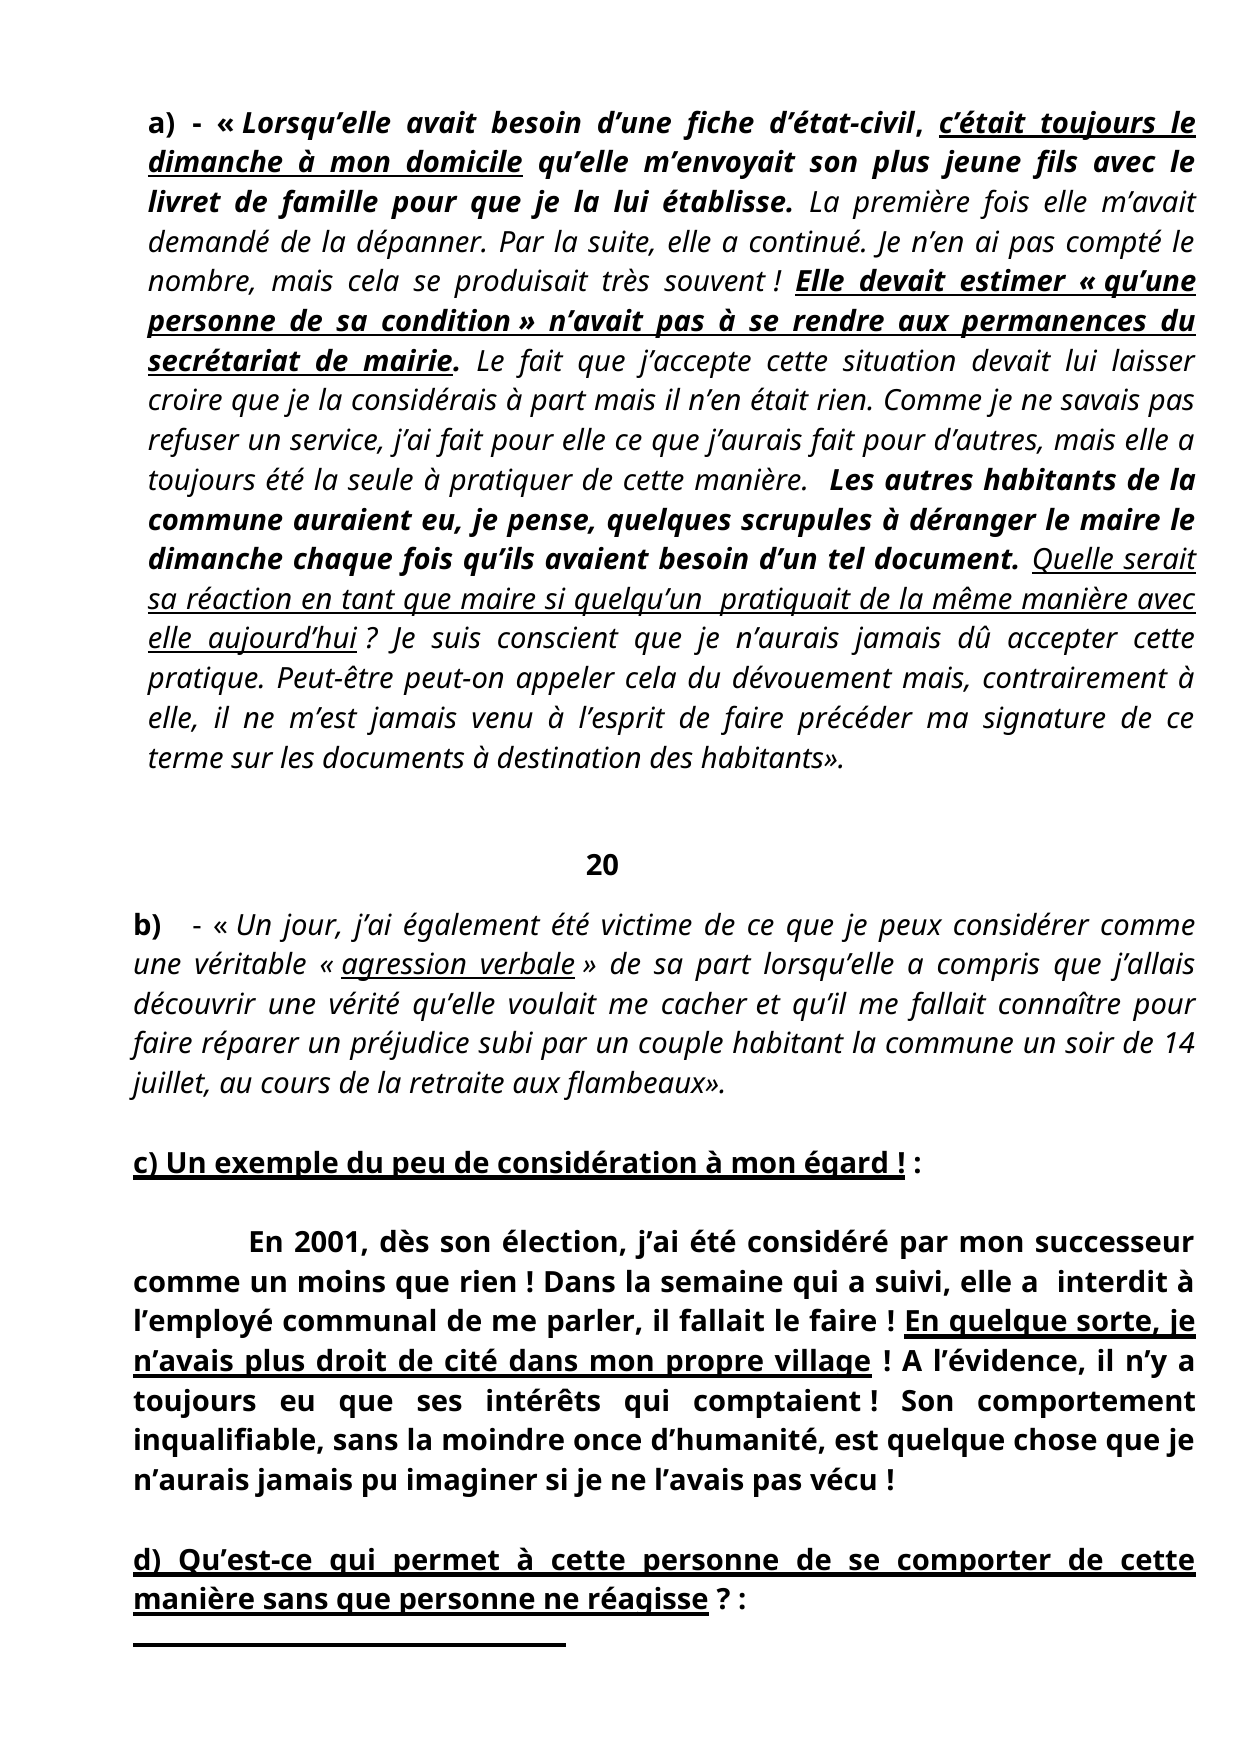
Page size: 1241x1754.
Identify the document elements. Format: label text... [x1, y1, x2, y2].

text d) Qu’est-ce qui permet à cette personne de se comporter de cette manière sans que personne ne réagisse ? : [133, 1577, 1196, 1618]
text En 2001, dès son élection, j’ai été considéré par mon successeur comme un moins que rien ! Dans la semaine qui a suivi, elle a interdit à l’employé communal de me parler, il fallait le faire ! En quelque sorte, je n’avais plus droit de cité dans mon propre village ! A l’évidence, il n’y a toujours eu que ses intérêts qui comptaient ! Son comportement inqualifiable, sans la moindre once d’humanité, est quelque chose que je n’aurais jamais pu imaginer si je ne l’avais pas vécu ! [133, 1221, 1196, 1499]
list - « Un jour, j’ai également été victime de ce que je peux considérer comme une véritable « agression verbale » de sa part lorsqu’elle a compris que j’allais découvrir une vérité qu’elle voulait me cacher et qu’il me fallait connaître pour faire réparer un préjudice subi par un couple habitant la commune un soir de 14 juillet, au cours de la retraite aux flambeaux». [133, 904, 1196, 1102]
list 20 [267, 844, 1107, 884]
list - « Lorsqu’elle avait besoin d’une fiche d’état-civil, c’était toujours le dimanche à mon domicile qu’elle m’envoyait son plus jeune fils avec le livret de famille pour que je la lui établisse. La première fois elle m’avait demandé de la dépanner. Par la suite, elle a continué. Je n’en ai pas compté le nombre, mais cela se produisait très souvent ! Elle devait estimer « qu’une personne de sa condition » n’avait pas à se rendre aux permanences du secrétariat de mairie. Le fait que j’accepte cette situation devait lui laisser croire que je la considérais à part mais il n’en était rien. Comme je ne savais pas refuser un service, j’ai fait pour elle ce que j’aurais fait pour d’autres, mais elle a toujours été la seule à pratiquer de cette manière. Les autres habitants de la commune auraient eu, je pense, quelques scrupules à déranger le maire le dimanche chaque fois qu’ils avaient besoin d’un tel document. Quelle serait sa réaction en tant que maire si quelqu’un pratiquait de la même manière avec elle aujourd’hui ? Je suis conscient que je n’aurais jamais dû accepter cette pratique. Peut-être peut-on appeler cela du dévouement mais, contrairement à elle, il ne m’est jamais venu à l’esprit de faire précéder ma signature de ce terme sur les documents à destination des habitants». [148, 336, 1196, 612]
list - « Lorsqu’elle avait besoin d’une fiche d’état-civil, c’était toujours le dimanche à mon domicile qu’elle m’envoyait son plus jeune fils avec le livret de famille pour que je la lui établisse. La première fois elle m’avait demandé de la dépanner. Par la suite, elle a continué. Je n’en ai pas compté le nombre, mais cela se produisait très souvent ! Elle devait estimer « qu’une personne de sa condition » n’avait pas à se rendre aux permanences du secrétariat de mairie. Le fait que j’accepte cette situation devait lui laisser croire que je la considérais à part mais il n’en était rien. Comme je ne savais pas refuser un service, j’ai fait pour elle ce que j’aurais fait pour d’autres, mais elle a toujours été la seule à pratiquer de cette manière. Les autres habitants de la commune auraient eu, je pense, quelques scrupules à déranger le maire le dimanche chaque fois qu’ils avaient besoin d’un tel document. Quelle serait sa réaction en tant que maire si quelqu’un pratiquait de la même manière avec elle aujourd’hui ? Je suis conscient que je n’aurais jamais dû accepter cette pratique. Peut-être peut-on appeler cela du dévouement mais, contrairement à elle, il ne m’est jamais venu à l’esprit de faire précéder ma signature de ce terme sur les documents à destination des habitants». [148, 102, 1196, 334]
text d) Qu’est-ce qui permet à cette personne de se comporter de cette manière sans que personne ne réagisse ? : [133, 1539, 1196, 1572]
list - « Lorsqu’elle avait besoin d’une fiche d’état-civil, c’était toujours le dimanche à mon domicile qu’elle m’envoyait son plus jeune fils avec le livret de famille pour que je la lui établisse. La première fois elle m’avait demandé de la dépanner. Par la suite, elle a continué. Je n’en ai pas compté le nombre, mais cela se produisait très souvent ! Elle devait estimer « qu’une personne de sa condition » n’avait pas à se rendre aux permanences du secrétariat de mairie. Le fait que j’accepte cette situation devait lui laisser croire que je la considérais à part mais il n’en était rien. Comme je ne savais pas refuser un service, j’ai fait pour elle ce que j’aurais fait pour d’autres, mais elle a toujours été la seule à pratiquer de cette manière. Les autres habitants de la commune auraient eu, je pense, quelques scrupules à déranger le maire le dimanche chaque fois qu’ils avaient besoin d’un tel document. Quelle serait sa réaction en tant que maire si quelqu’un pratiquait de la même manière avec elle aujourd’hui ? Je suis conscient que je n’aurais jamais dû accepter cette pratique. Peut-être peut-on appeler cela du dévouement mais, contrairement à elle, il ne m’est jamais venu à l’esprit de faire précéder ma signature de ce terme sur les documents à destination des habitants». [148, 614, 1196, 777]
text c) Un exemple du peu de considération à mon égard ! : [133, 1142, 1196, 1182]
